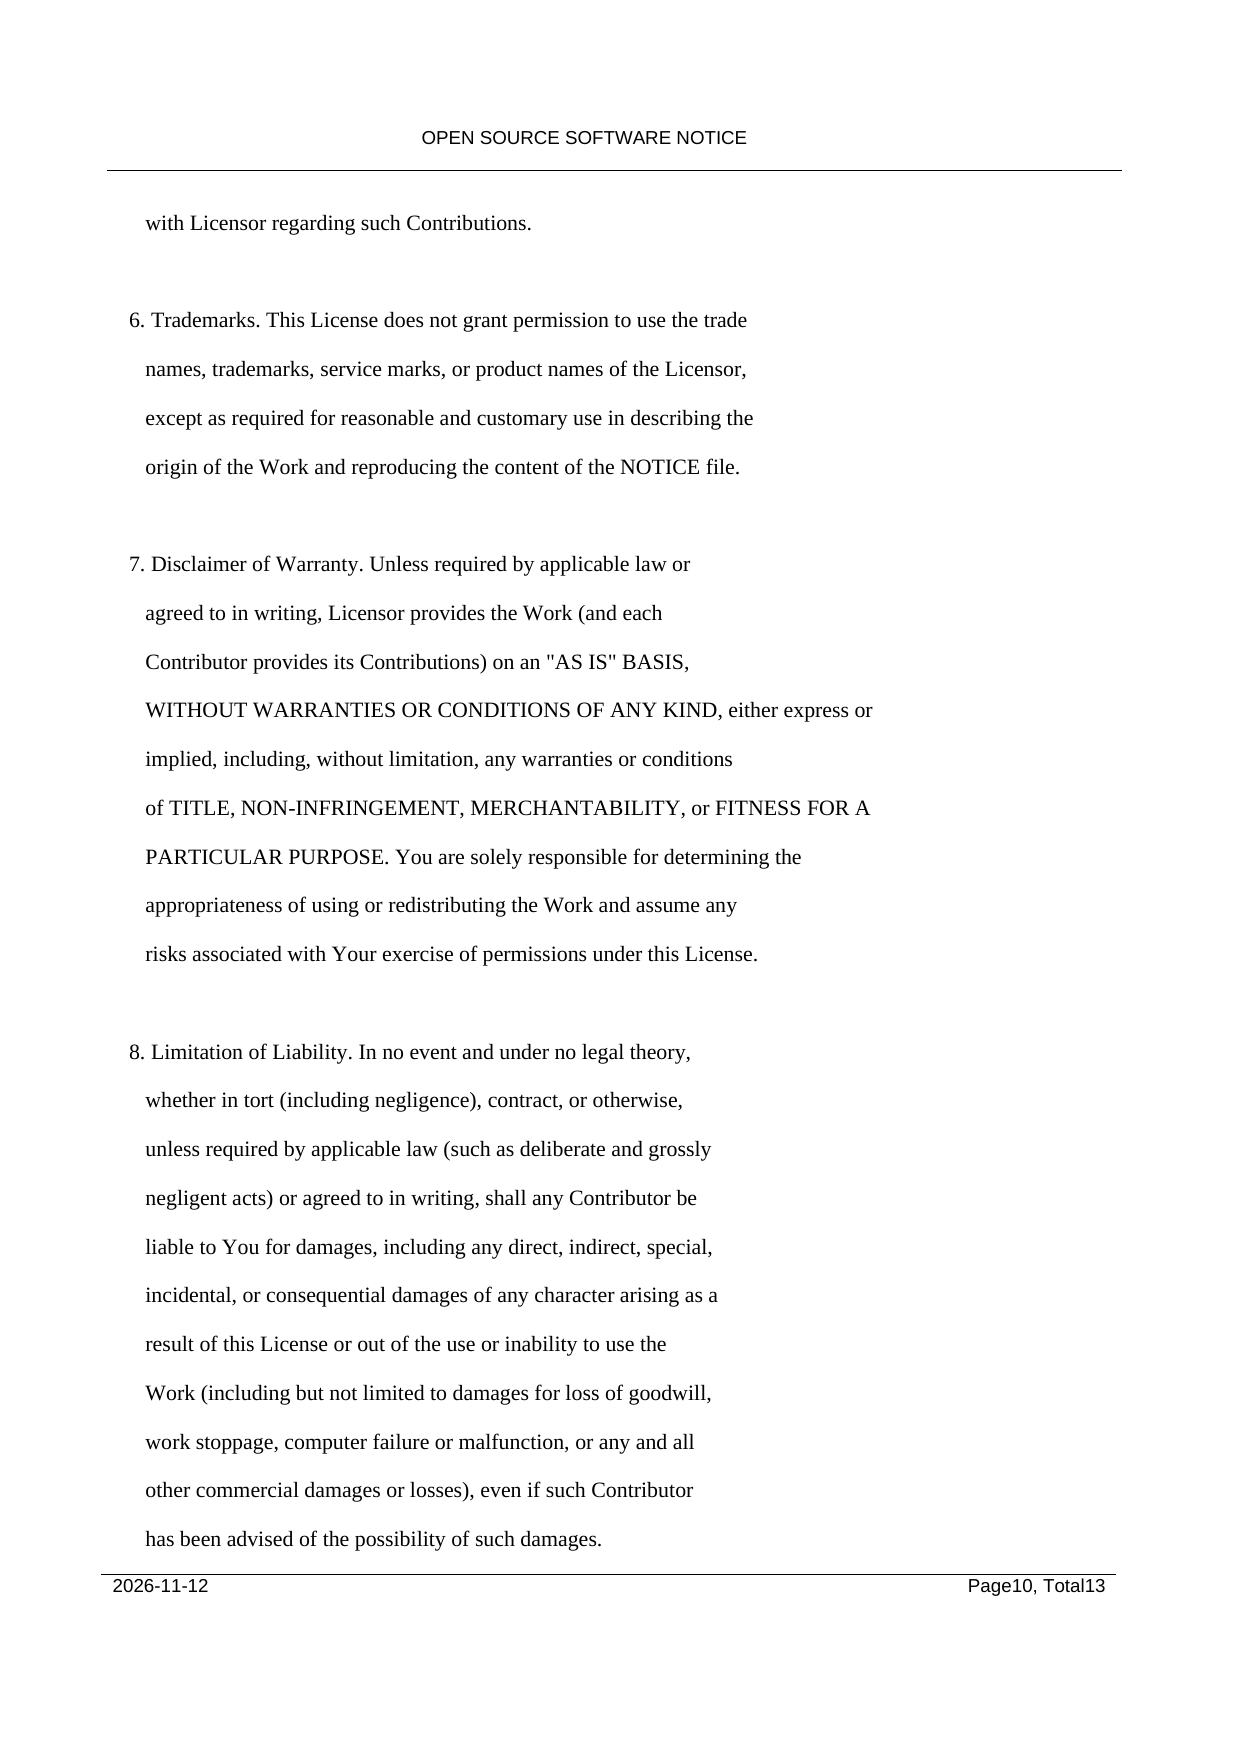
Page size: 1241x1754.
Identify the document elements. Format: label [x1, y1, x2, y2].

text [112, 206, 1128, 1555]
